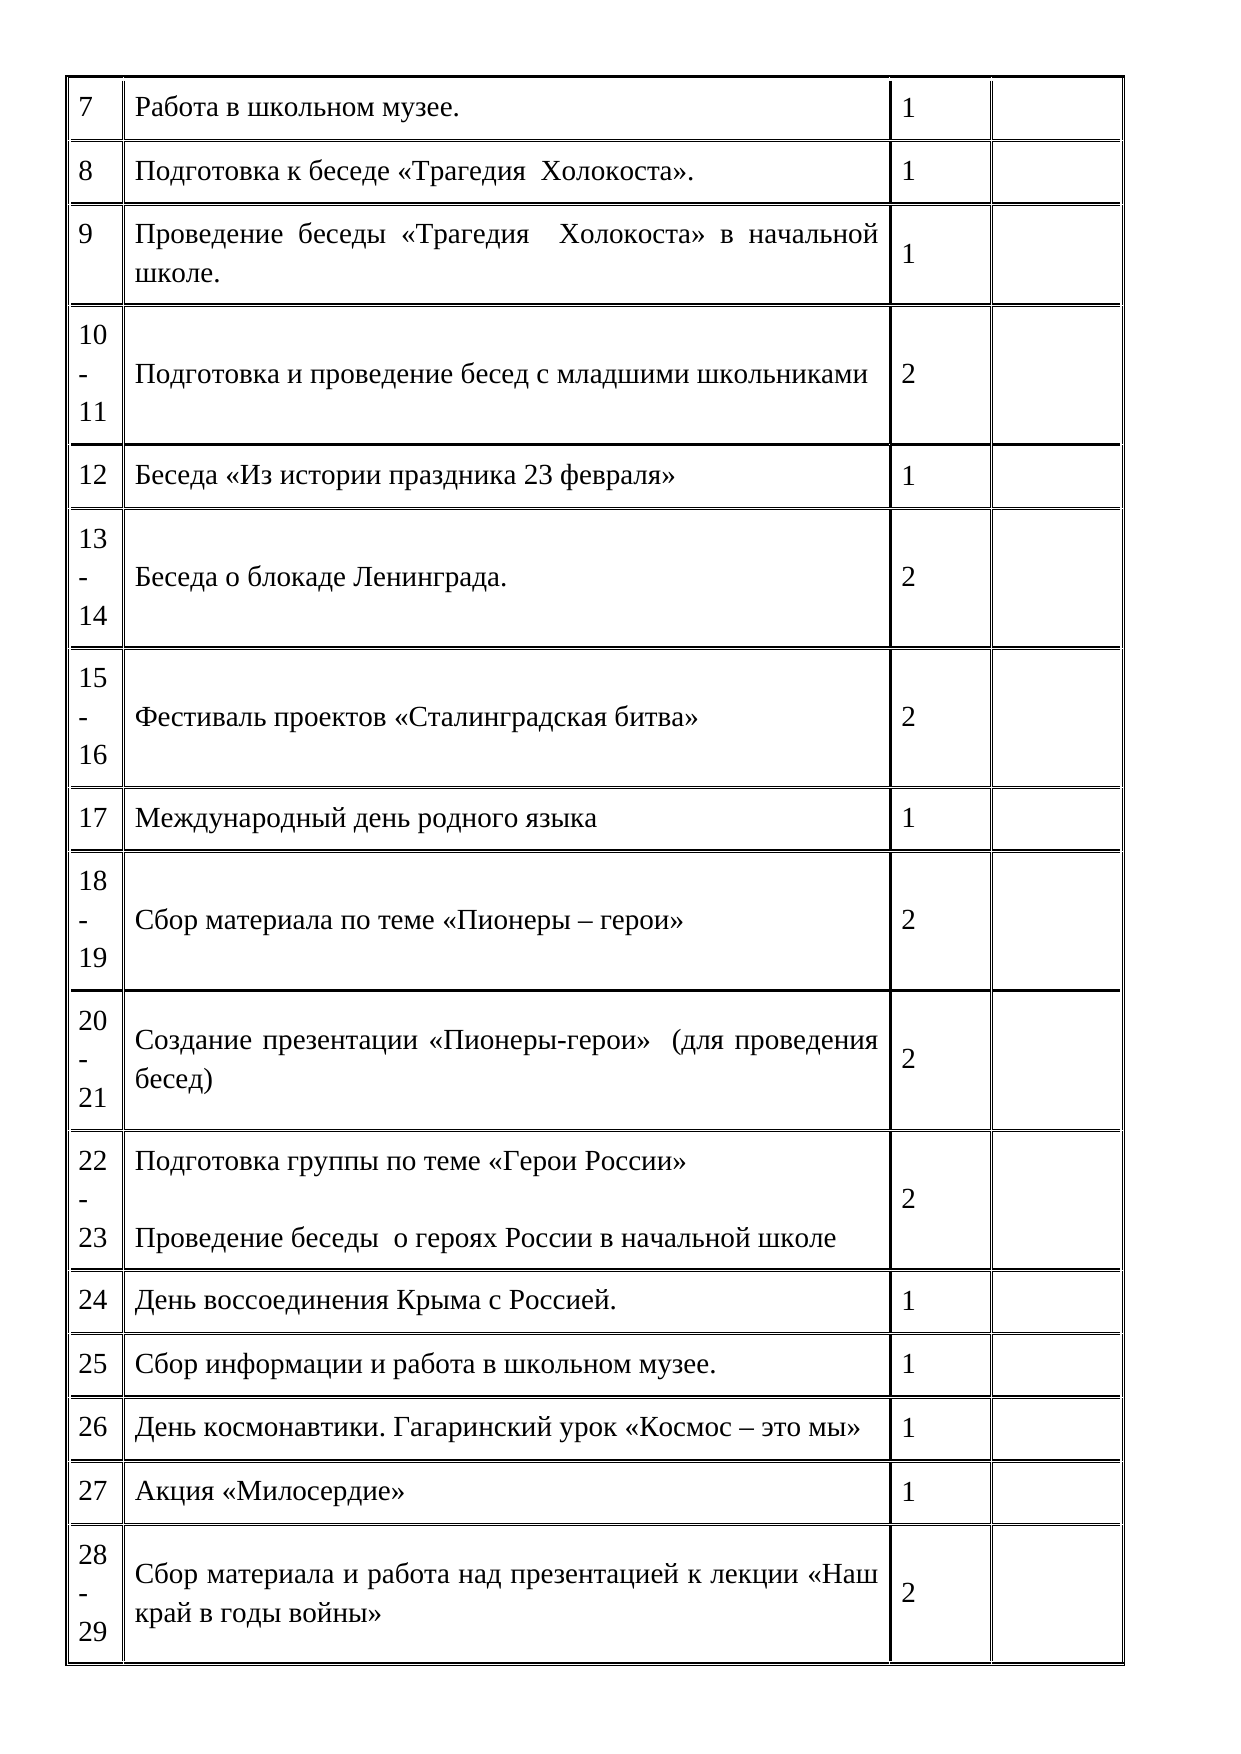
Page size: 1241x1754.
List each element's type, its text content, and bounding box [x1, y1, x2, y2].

table_cell День космонавтики. Гагаринский урок «Космос – это мы» [125, 1399, 889, 1459]
table_cell 1 [892, 446, 990, 507]
table_cell [993, 849, 1122, 989]
table_cell Сбор информации и работа в школьном музее. [125, 1335, 889, 1395]
table_cell 8 [67, 139, 123, 202]
table_cell 1 [892, 142, 990, 202]
table_cell [993, 1395, 1122, 1459]
table_cell 20-21 [69, 989, 122, 1128]
table_cell Беседа «Из истории праздника 23 февраля» [125, 446, 889, 507]
table_cell [993, 989, 1122, 1128]
table_cell 17 [67, 786, 123, 849]
table_cell 2 [892, 650, 990, 786]
table_cell [992, 507, 1123, 646]
table_cell 2 [892, 992, 990, 1128]
table_cell 1 [892, 789, 990, 849]
table_cell Фестиваль проектов «Сталинградская битва» [125, 650, 889, 786]
table_cell [993, 1129, 1122, 1268]
table_cell 1 [892, 1399, 990, 1459]
table_cell 7 [69, 78, 123, 139]
table_cell Беседа о блокаде Ленинграда. [125, 510, 889, 646]
table_cell Международный день родного языка [125, 789, 889, 849]
table_cell 13-14 [67, 507, 123, 646]
table_cell 2 [892, 307, 990, 443]
table_cell Акция «Милосердие» [125, 1463, 889, 1523]
table_cell День воссоединения Крыма с Россией. [125, 1272, 889, 1332]
table_cell 2 [890, 1526, 992, 1662]
table_cell Сбор материала по теме «Пионеры – герои» [125, 853, 889, 989]
table_cell 2 [892, 510, 990, 646]
table_cell 1 [892, 1463, 990, 1523]
table_cell 18-19 [69, 849, 122, 989]
table_cell 26 [69, 1395, 122, 1459]
table_cell Подготовка группы по теме «Герои России» Проведение беседы о героях России в начальной школе [125, 1132, 889, 1268]
table_cell [993, 303, 1122, 443]
table_cell 27 [69, 1459, 122, 1523]
table_cell 24 [69, 1268, 122, 1332]
table_cell Работа в школьном музее. [124, 77, 890, 139]
table_cell [992, 786, 1123, 849]
table_cell 22-23 [69, 1129, 122, 1268]
table_cell [992, 139, 1123, 202]
table_cell 10-11 [69, 303, 122, 443]
table_cell 25 [67, 1332, 123, 1395]
table_cell 9 [69, 202, 122, 303]
table_cell [993, 1268, 1122, 1332]
table_cell 28-29 [67, 1523, 123, 1662]
table_cell 1 [892, 206, 990, 303]
table_cell Подготовка и проведение бесед с младшими школьниками [125, 307, 889, 443]
table_cell 1 [892, 1272, 990, 1332]
table_cell [992, 1332, 1123, 1395]
table_cell 15-16 [69, 646, 122, 786]
table_cell [992, 78, 1122, 139]
table_cell Проведение беседы «Трагедия Холокоста» в начальной школе. [125, 206, 889, 303]
table_cell Подготовка к беседе «Трагедия Холокоста». [125, 142, 889, 202]
table_cell 12 [67, 443, 122, 507]
table_cell [993, 646, 1122, 786]
table_cell [992, 1523, 1123, 1662]
table_cell 2 [892, 1132, 990, 1268]
table_cell Создание презентации «Пионеры-герои» (для проведения бесед) [125, 992, 889, 1128]
table_cell Сбор материала и работа над презентацией к лекции «Наш край в годы войны» [124, 1526, 890, 1662]
table_cell [993, 443, 1123, 507]
table_cell 1 [892, 1335, 990, 1395]
table_cell 1 [890, 78, 992, 139]
table_cell [993, 202, 1122, 303]
table_cell [993, 1459, 1122, 1523]
table_cell 2 [892, 853, 990, 989]
